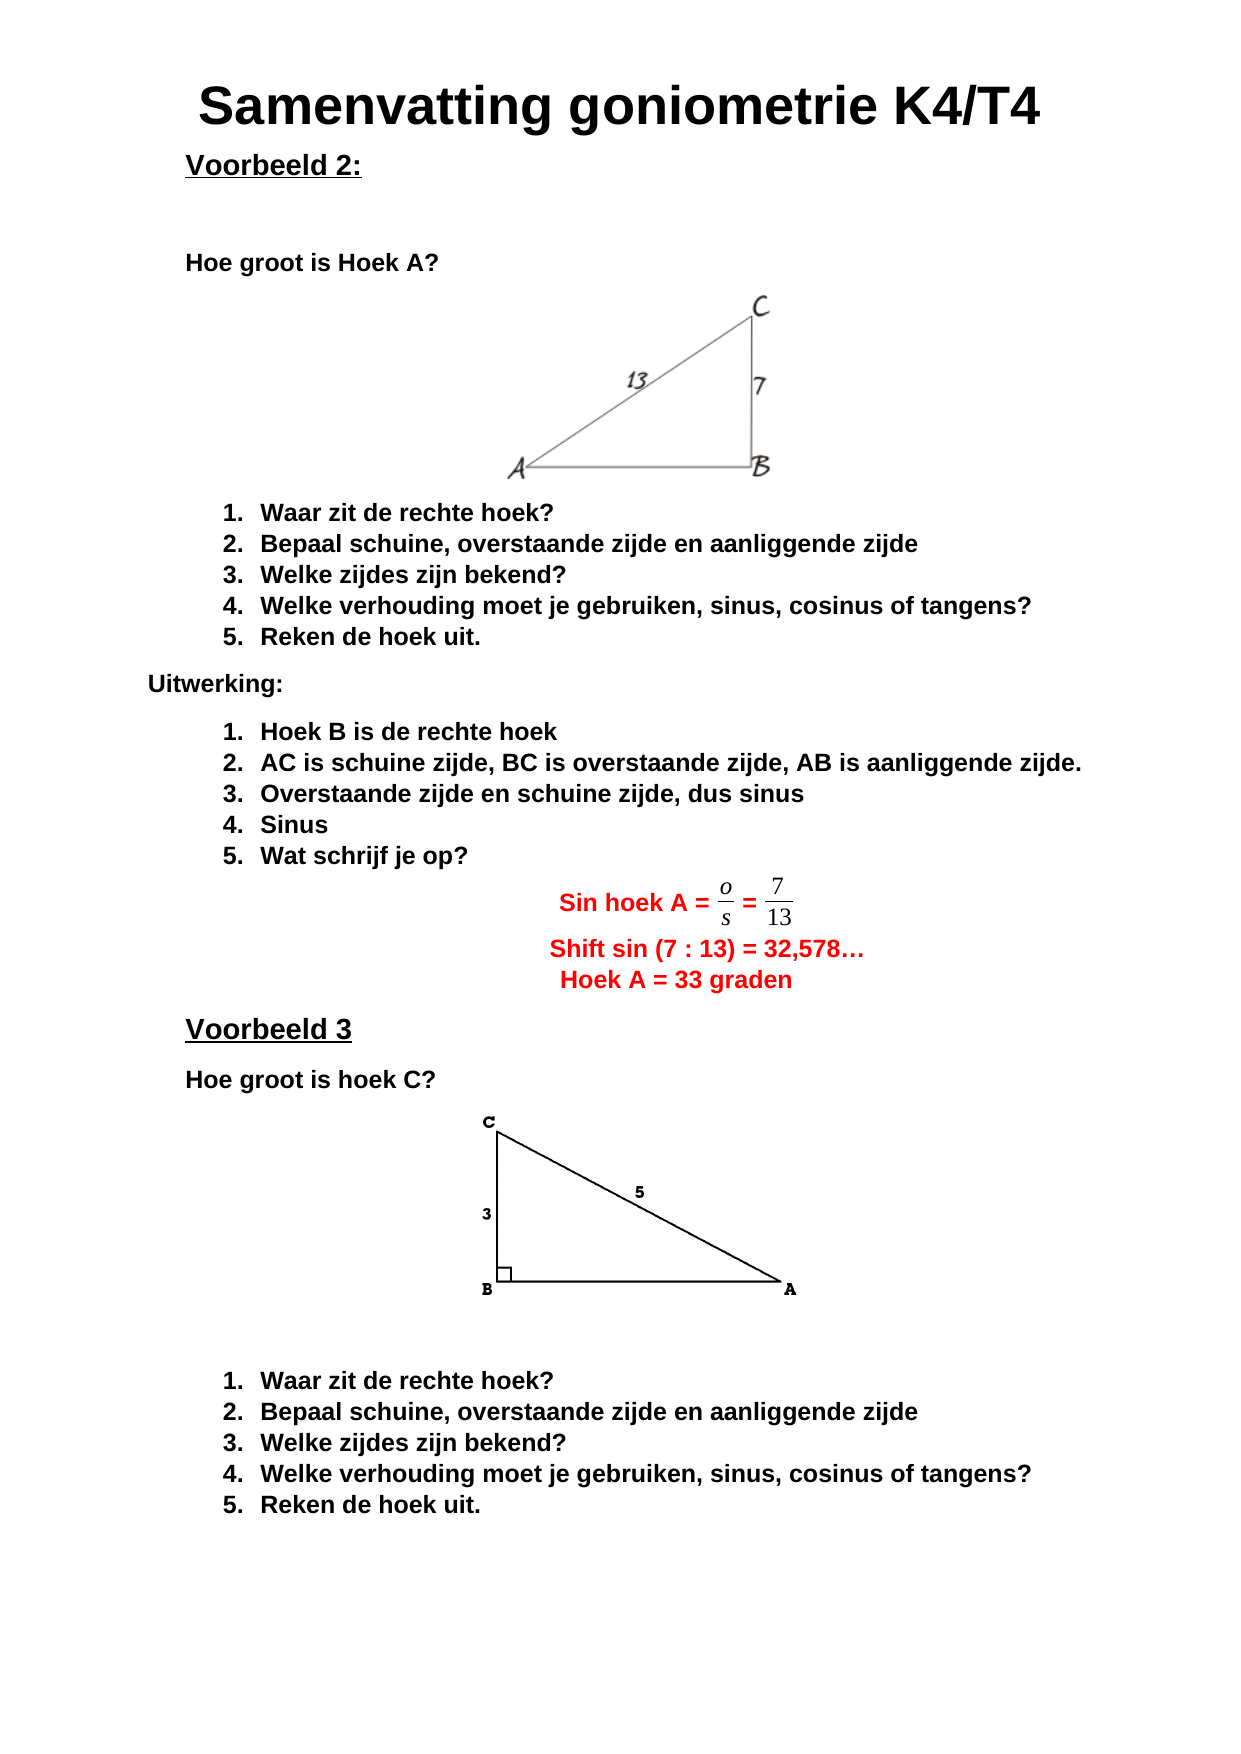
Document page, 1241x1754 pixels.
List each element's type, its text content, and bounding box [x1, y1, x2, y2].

list Wat schrijf je op? [223, 841, 1093, 870]
list AC is schuine zijde, BC is overstaande zijde, AB is aanliggende zijde. [223, 748, 1093, 777]
text Voorbeeld 2: [185, 148, 1093, 181]
list Reken de hoek uit. [223, 622, 1093, 651]
list Overstaande zijde en schuine zijde, dus sinus [223, 779, 1093, 808]
list Hoek A = 33 graden [260, 965, 1093, 993]
list Reken de hoek uit. [223, 1491, 1093, 1519]
list Welke verhouding moet je gebruiken, sinus, cosinus of tangens? [223, 591, 1093, 619]
text Voorbeeld 3 [185, 1012, 1093, 1046]
list Welke zijdes zijn bekend? [223, 560, 1093, 588]
text Hoe groot is hoek C? [185, 1065, 1093, 1094]
text Uitwerking: [148, 669, 1093, 698]
list Waar zit de rechte hoek? [223, 1366, 1093, 1395]
list Welke zijdes zijn bekend? [223, 1428, 1093, 1457]
picture [478, 1112, 800, 1300]
picture [507, 295, 770, 479]
list Sin hoek A = = [260, 872, 1093, 931]
list Hoek B is de rechte hoek [223, 717, 1093, 746]
text Hoe groot is Hoek A? [185, 248, 1093, 277]
list Sinus [223, 810, 1093, 839]
list Waar zit de rechte hoek? [223, 498, 1093, 526]
list Bepaal schuine, overstaande zijde en aanliggende zijde [223, 529, 1093, 557]
list Shift sin (7 : 13) = 32,578… [260, 934, 1093, 962]
list Welke verhouding moet je gebruiken, sinus, cosinus of tangens? [223, 1459, 1093, 1488]
list Bepaal schuine, overstaande zijde en aanliggende zijde [223, 1397, 1093, 1426]
